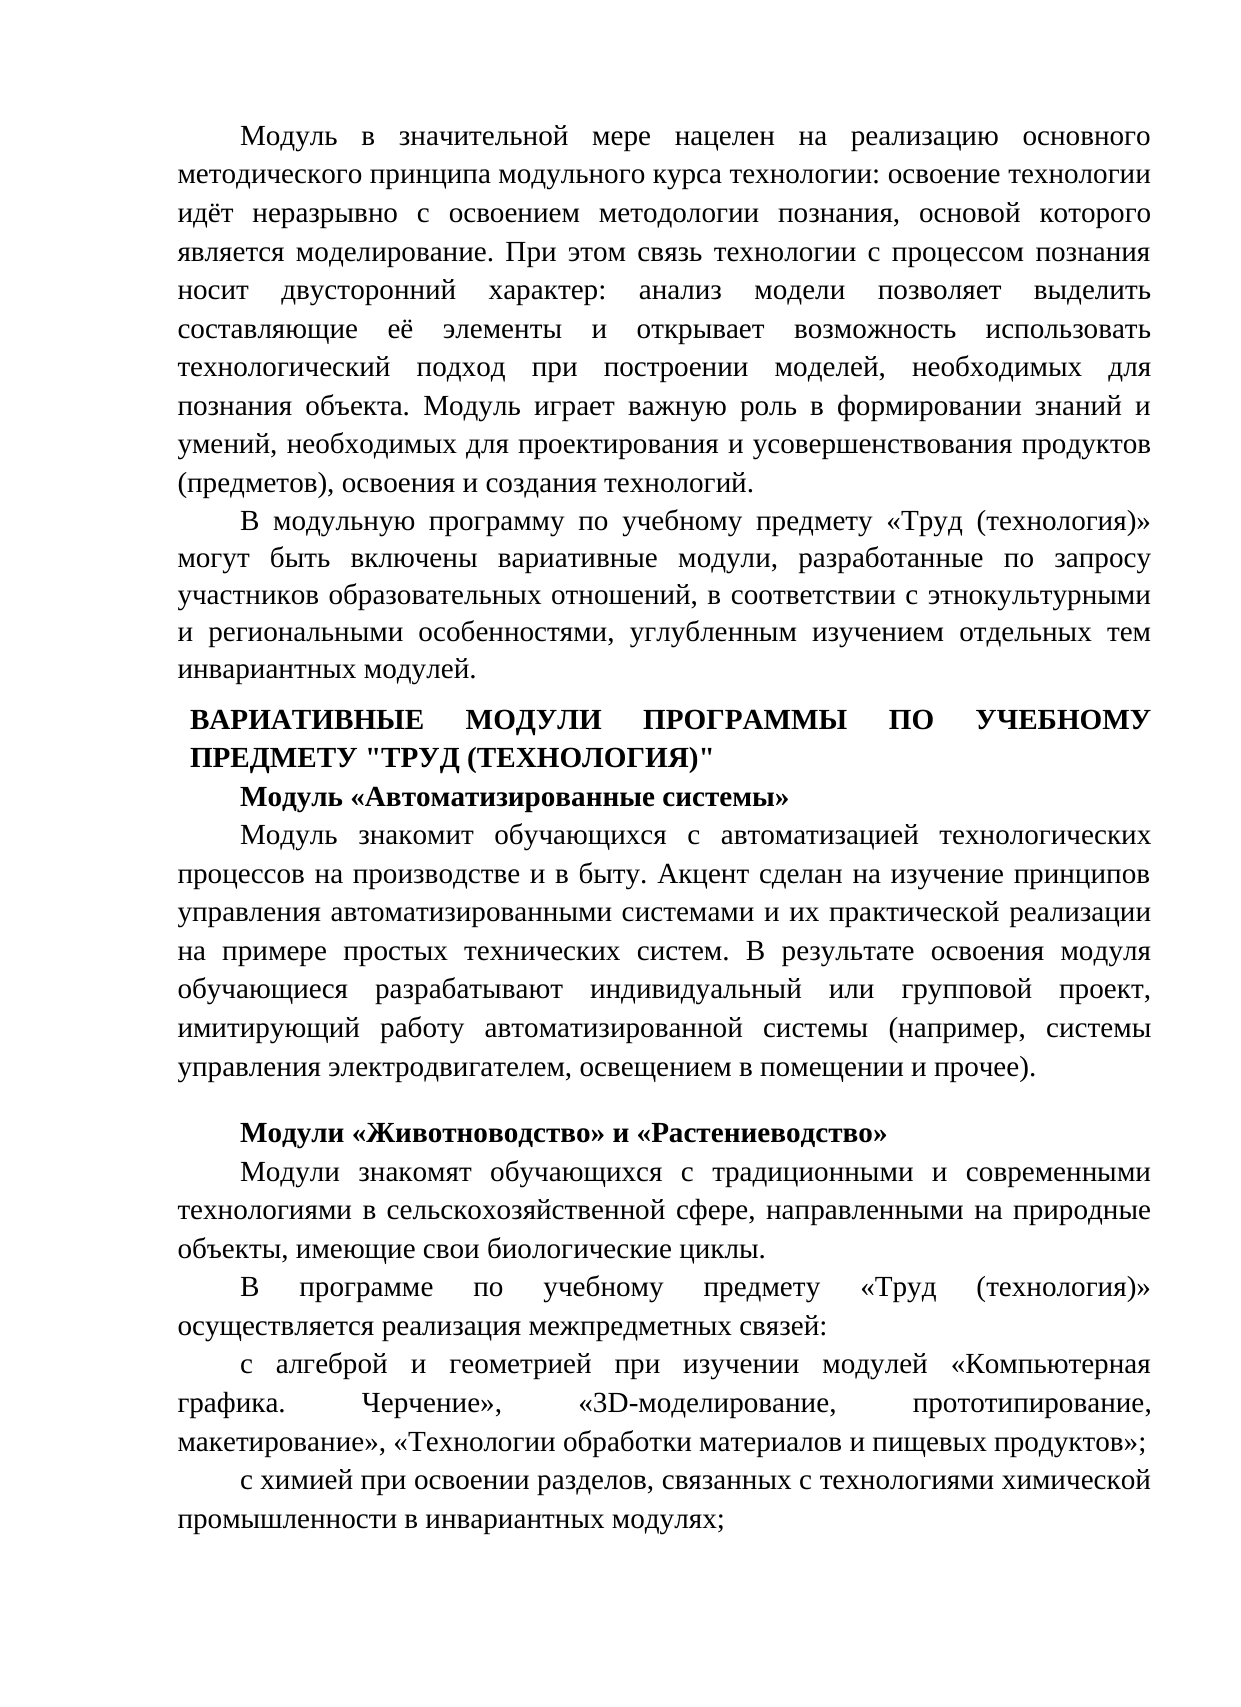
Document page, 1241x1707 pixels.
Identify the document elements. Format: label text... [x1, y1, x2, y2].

text Модуль знакомит обучающихся с автоматизацией технологических процессов на производстве и в быту. Акцент сделан на изучение принципов управления автоматизированными системами и их практической реализации на примере простых технических систем. В результате освоения модуля обучающиеся разрабатывают индивидуальный или групповой проект, имитирующий работу автоматизированной системы (например, системы управления электродвигателем, освещением в помещении и прочее). [177, 817, 1152, 1082]
text с алгеброй и геометрией при изучении модулей «Компьютерная графика. Черчение», «3D-моделирование, прототипирование, макетирование», «Технологии обработки материалов и пищевых продуктов»; [177, 1347, 1152, 1457]
text Модуль «Автоматизированные системы» [177, 779, 1152, 812]
text В программе по учебному предмету «Труд (технология)» осуществляется реализация межпредметных связей: [177, 1269, 1152, 1342]
text Модуль в значительной мере нацелен на реализацию основного методического принципа модульного курса технологии: освоение технологии идёт неразрывно с освоением методологии познания, основой которого является моделирование. При этом связь технологии с процессом познания носит двусторонний характер: анализ модели позволяет выделить составляющие её элементы и открывает возможность использовать технологический подход при построении моделей, необходимых для познания объекта. Модуль играет важную роль в формировании знаний и умений, необходимых для проектирования и усовершенствования продуктов (предметов), освоения и создания технологий. [177, 118, 1152, 498]
text В модульную программу по учебному предмету «Труд (технология)» могут быть включены вариативные модули, разработанные по запросу участников образовательных отношений, в соответствии с этнокультурными и региональными особенностями, углубленным изучением отдельных тем инвариантных модулей. [177, 503, 1152, 684]
text с химией при освоении разделов, связанных с технологиями химической промышленности в инвариантных модулях; [177, 1462, 1152, 1534]
text Модули «Животноводство» и «Растениеводство» [177, 1115, 1152, 1149]
text Модули знакомят обучающихся с традиционными и современными технологиями в сельскохозяйственной сфере, направленными на природные объекты, имеющие свои биологические циклы. [177, 1154, 1152, 1264]
text ВАРИАТИВНЫЕ МОДУЛИ ПРОГРАММЫ ПО УЧЕБНОМУ ПРЕДМЕТУ "ТРУД (ТЕХНОЛОГИЯ)" [190, 702, 1152, 774]
